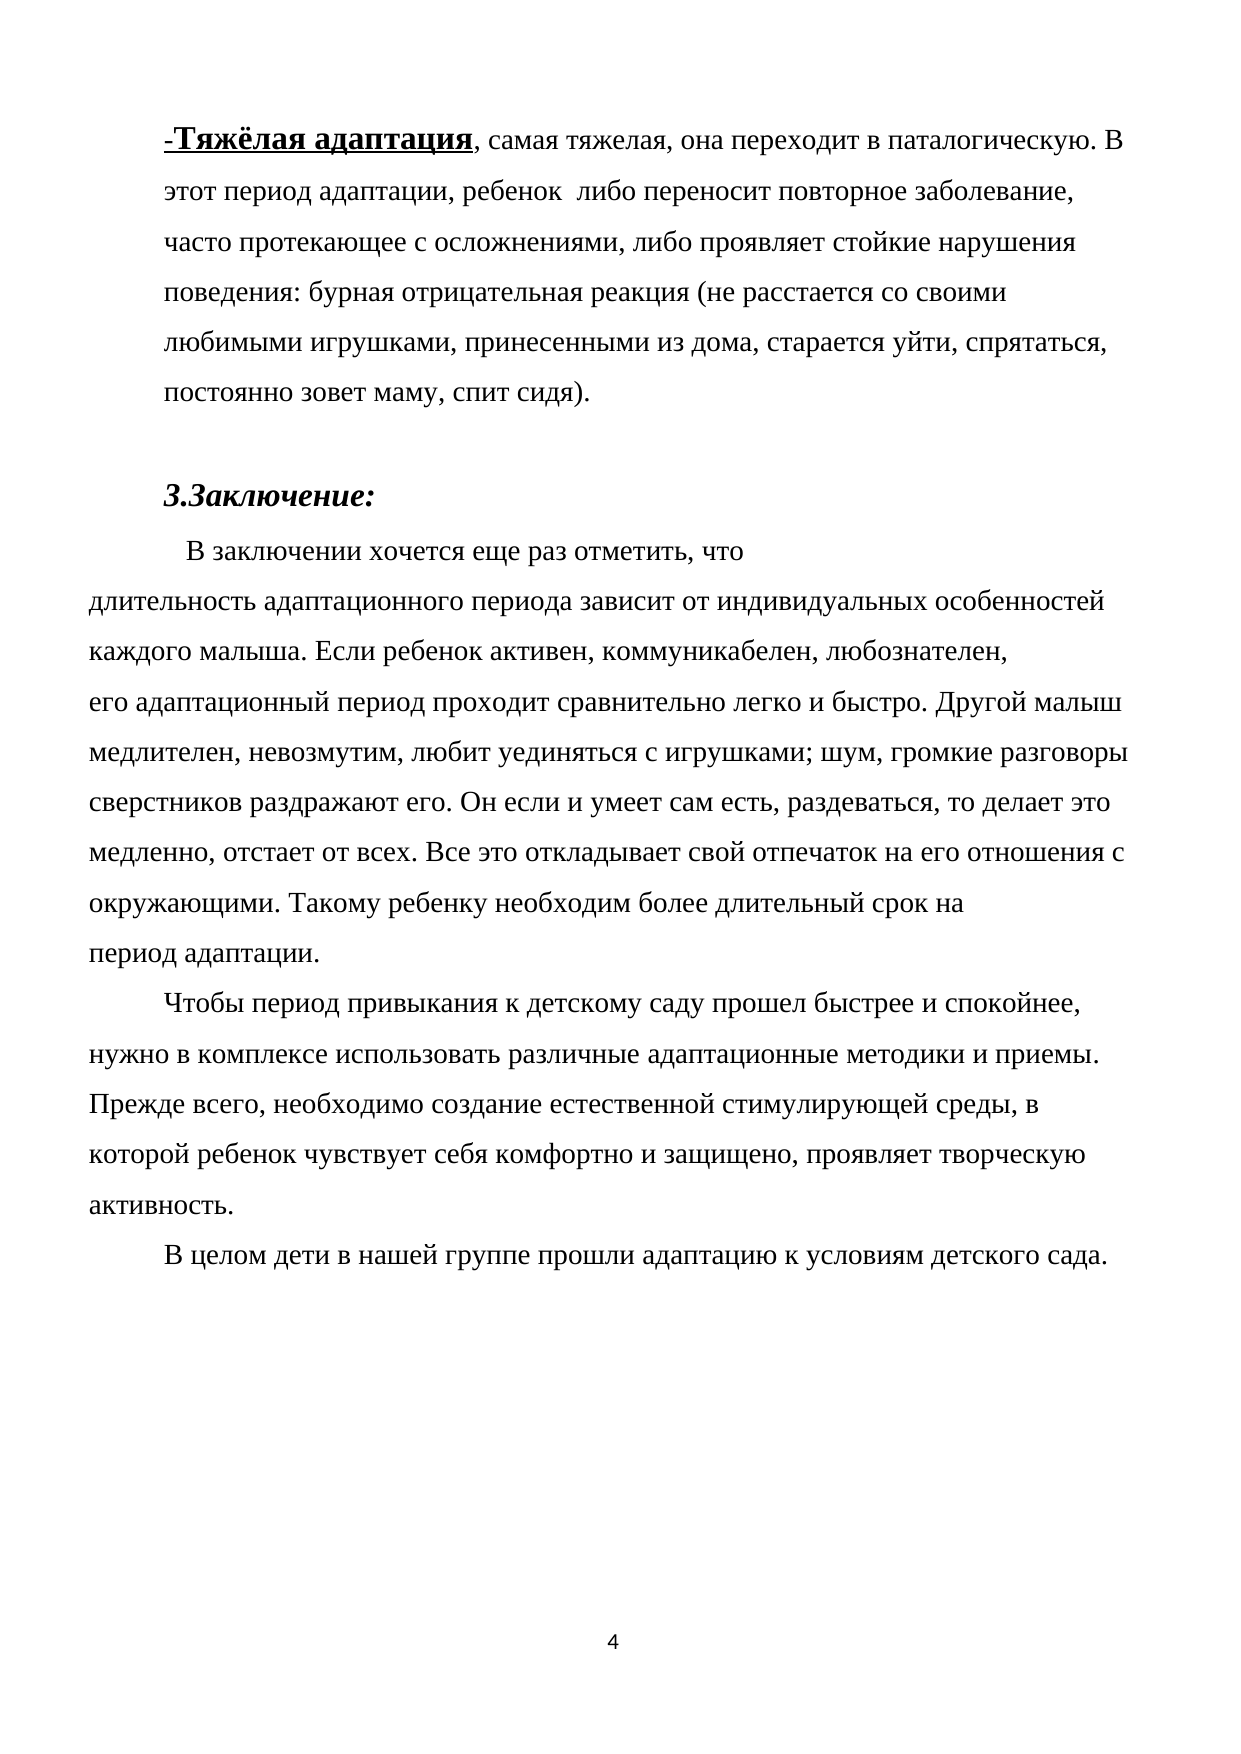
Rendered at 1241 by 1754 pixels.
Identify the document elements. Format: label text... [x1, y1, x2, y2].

text В заключении хочется еще раз отметить, что длительность адаптационного периода зависит от индивидуальных особенностей каждого малыша. Если ребенок активен, коммуникабелен, любознателен, его адаптационный период проходит сравнительно легко и быстро. Другой малыш медлителен, невозмутим, любит уединяться с игрушками; шум, громкие разговоры сверстников раздражают его. Он если и умеет сам есть, раздеваться, то делает это медленно, отстает от всех. Все это откладывает свой отпечаток на его отношения с окружающими. Такому ребенку необходим более длительный срок на период адаптации. [89, 533, 1137, 969]
text -Тяжёлая адаптация, самая тяжелая, она переходит в паталогическую. В этот период адаптации, ребенок либо переносит повторное заболевание, часто протекающее с осложнениями, либо проявляет стойкие нарушения поведения: бурная отрицательная реакция (не расстается со своими любимыми игрушками, принесенными из дома, старается уйти, спрятаться, постоянно зовет маму, спит сидя). [164, 118, 1137, 408]
text 3.Заключение: [89, 475, 1137, 513]
text Чтобы период привыкания к детскому саду прошел быстрее и спокойнее, нужно в комплексе использовать различные адаптационные методики и приемы. Прежде всего, необходимо создание естественной стимулирующей среды, в которой ребенок чувствует себя комфортно и защищено, проявляет творческую активность. [89, 986, 1137, 1220]
text В целом дети в нашей группе прошли адаптацию к условиям детского сада. [89, 1237, 1137, 1271]
